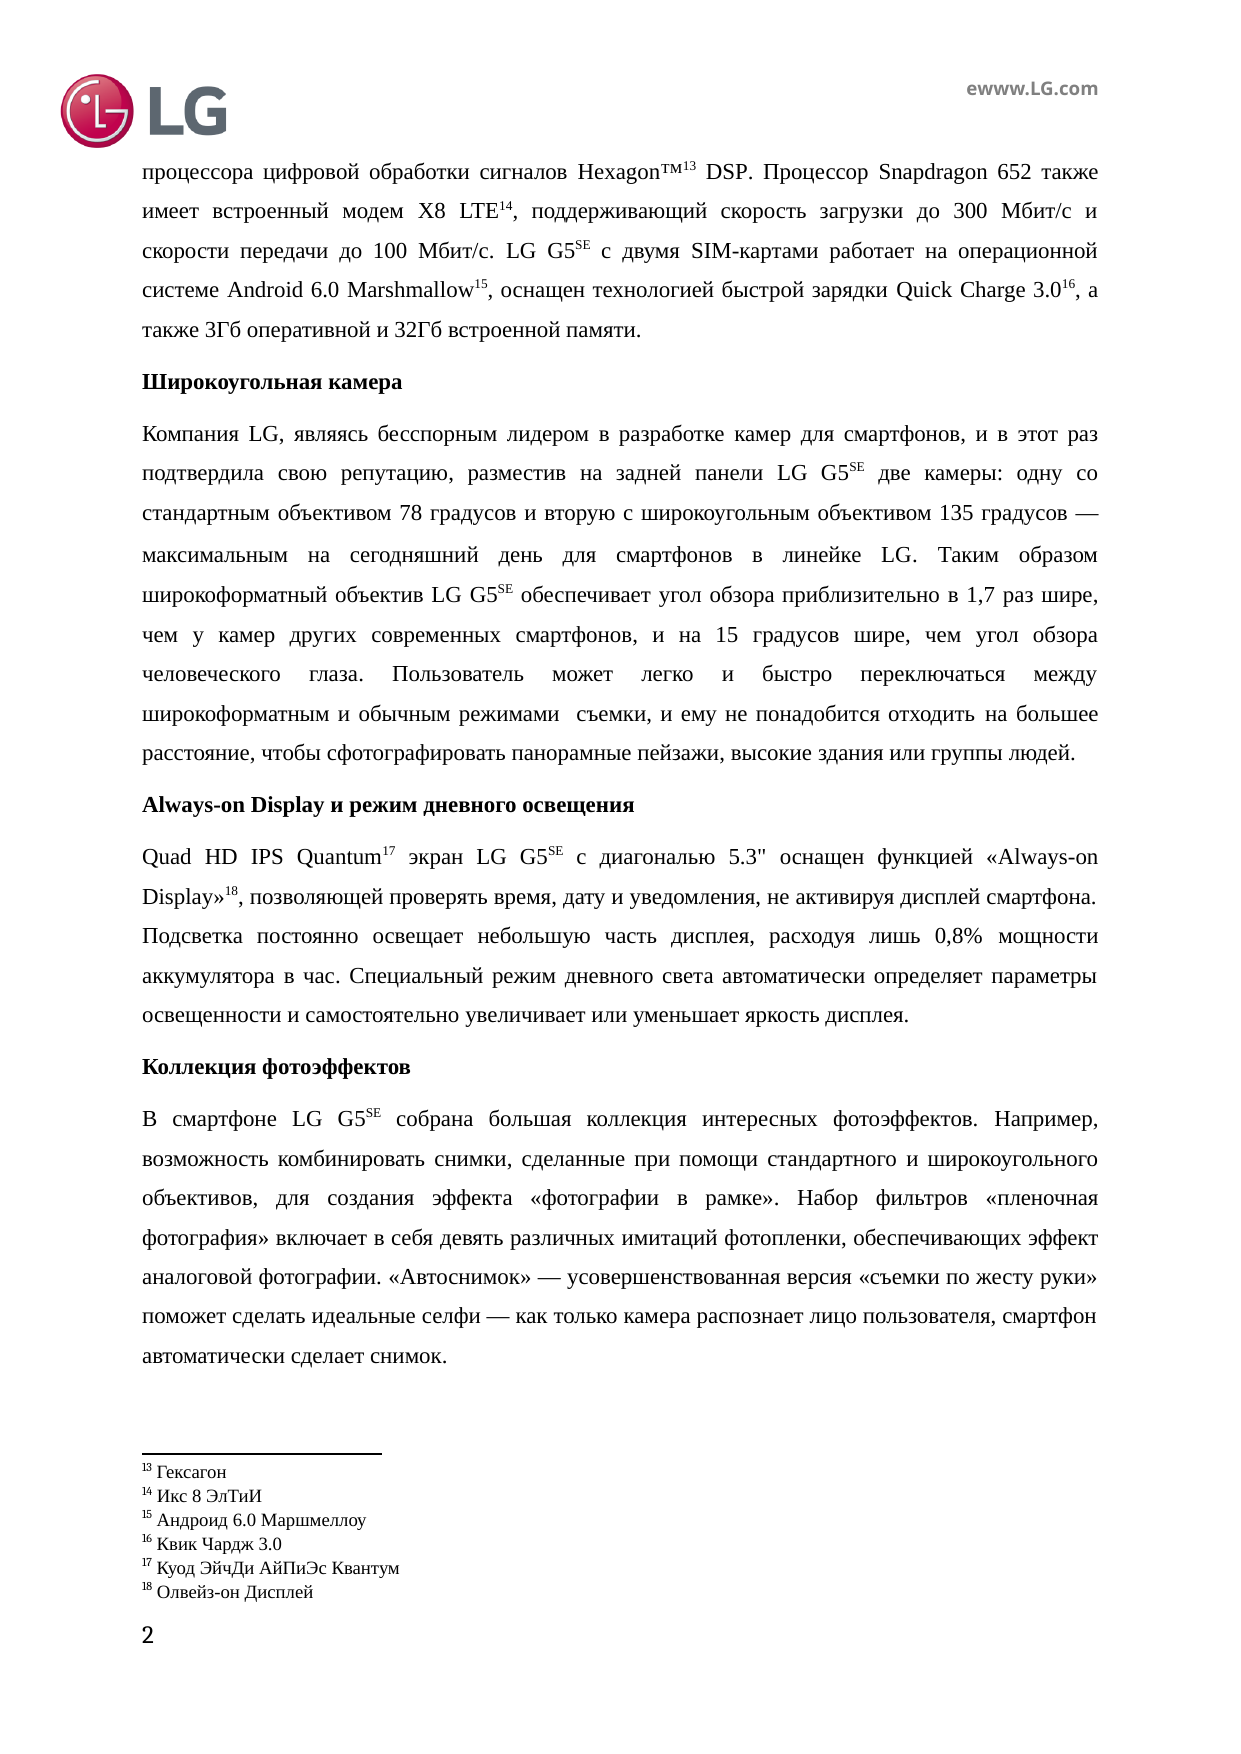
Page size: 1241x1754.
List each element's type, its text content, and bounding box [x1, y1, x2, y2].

text Always-on Display и режим дневного освещения [142, 791, 1098, 818]
text В смартфоне LG G5SE собрана большая коллекция интересных фотоэффектов. Например, возможность комбинировать снимки, сделанные при помощи стандартного и широкоугольного объективов, для создания эффекта «фотографии в рамке». Набор фильтров «пленочная фотография» включает в себя девять различных имитаций фотопленки, обеспечивающих эффект аналоговой фотографии. «Автоснимок» — усовершенствованная версия «съемки по жесту руки» поможет сделать идеальные селфи — как только камера распознает лицо пользователя, смартфон автоматически сделает снимок. [142, 1105, 1098, 1368]
picture [58, 72, 231, 152]
text Коллекция фотоэффектов [142, 1053, 1098, 1079]
text Компания LG, являясь бесспорным лидером в разработке камер для смартфонов, и в этот раз подтвердила свою репутацию, разместив на задней панели LG G5SE две камеры: одну со стандартным объективом 78 градусов и вторую с широкоугольным объективом 135 градусов — максимальным на сегодняшний день для смартфонов в линейке LG. Таким образом широкоформатный объектив LG G5SE обеспечивает угол обзора приблизительно в 1,7 раз шире, чем у камер других современных смартфонов, и на 15 градусов шире, чем угол обзора человеческого глаза. Пользователь может легко и быстро переключаться между широкоформатным и обычным режимами съемки, и ему не понадобится отходить на большее расстояние, чтобы сфотографировать панорамные пейзажи, высокие здания или группы людей. [142, 420, 1098, 766]
text Quad HD IPS Quantum экран LG G5SE с диагональю 5.3" оснащен функцией «Always-on Display», позволяющей проверять время, дату и уведомления, не активируя дисплей смартфона. Подсветка постоянно освещает небольшую часть дисплея, расходуя лишь 0,8% мощности аккумулятора в час. Специальный режим дневного света автоматически определяет параметры освещенности и самостоятельно увеличивает или уменьшает яркость дисплея. [142, 843, 1098, 1028]
text Широкоугольная камера [142, 368, 1098, 394]
